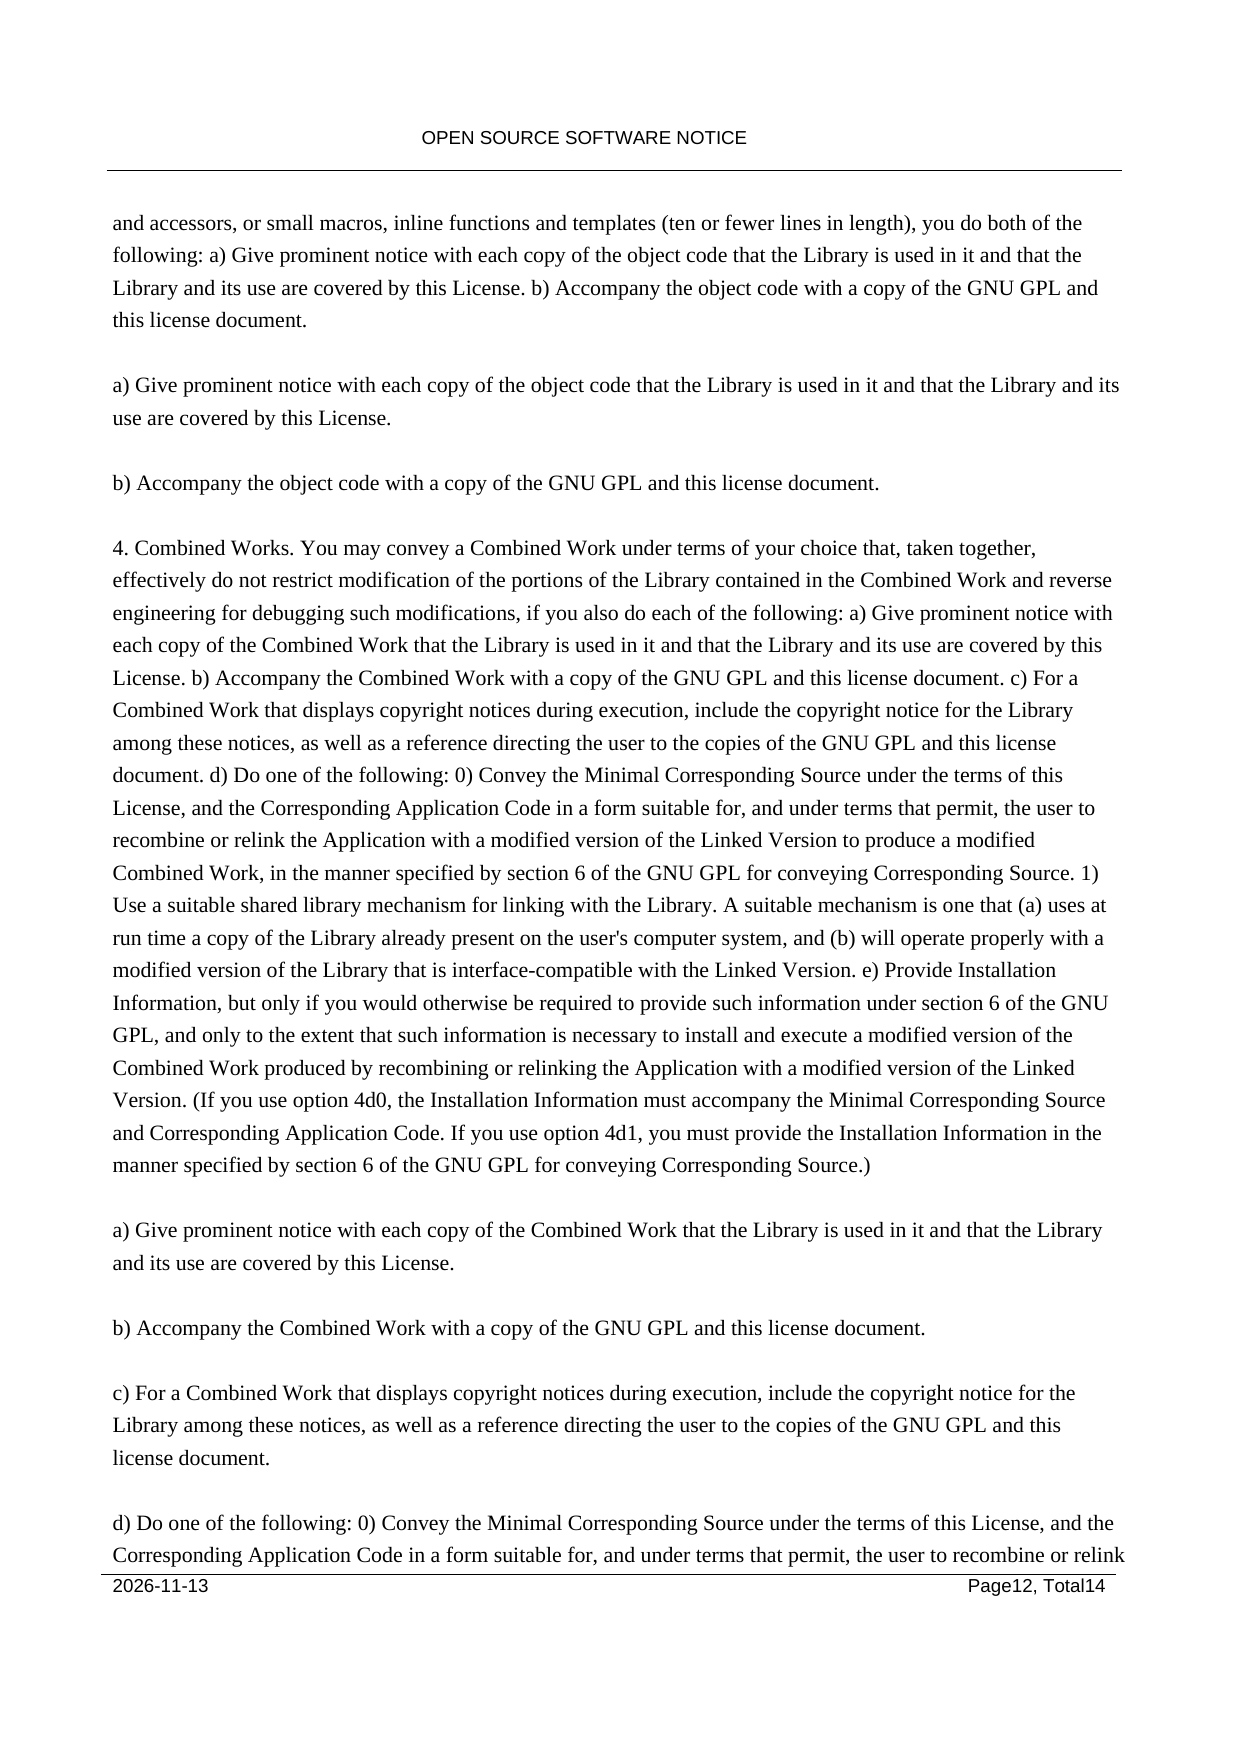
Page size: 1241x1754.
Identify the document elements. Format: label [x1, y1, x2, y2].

text [112, 206, 1128, 1571]
